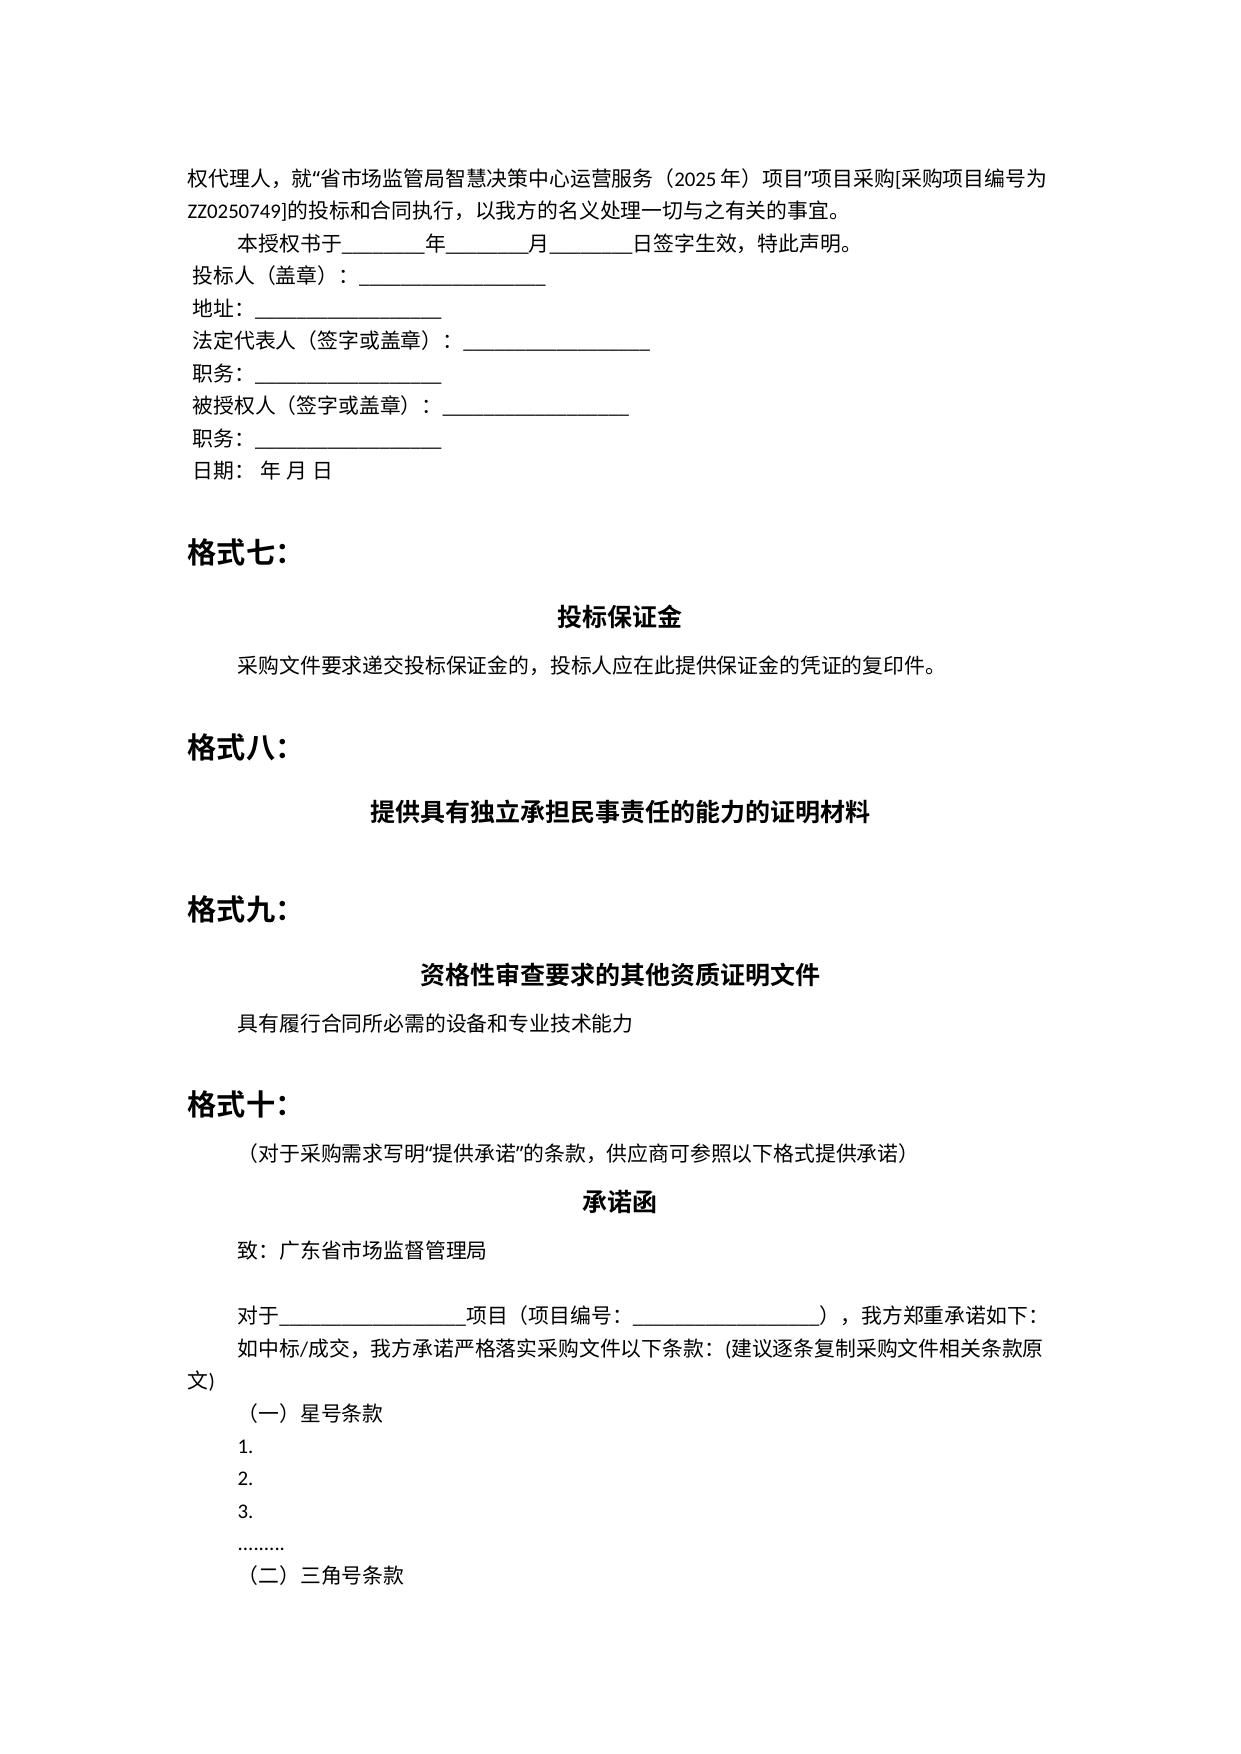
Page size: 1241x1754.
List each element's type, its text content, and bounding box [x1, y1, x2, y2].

text 投标保证金 [187, 584, 1053, 649]
text 被授权人（签字或盖章）：__________________ [187, 389, 1053, 422]
text 格式八： [187, 714, 1053, 779]
text 资格性审查要求的其他资质证明文件 [187, 942, 1053, 1007]
text 格式七： [187, 519, 1053, 584]
text 采购文件要求递交投标保证金的，投标人应在此提供保证金的凭证的复印件。 [187, 649, 1053, 682]
text 格式九： [187, 877, 1053, 942]
text 格式十： [187, 1072, 1053, 1137]
text 地址：__________________ [187, 292, 1053, 324]
text 职务：__________________ [187, 422, 1053, 454]
text 日期： 年 月 日 [187, 454, 1053, 487]
text 承诺函 [187, 1169, 1053, 1234]
text 职务：__________________ [187, 357, 1053, 389]
text 提供具有独立承担民事责任的能力的证明材料 [187, 779, 1053, 844]
text 1. [187, 1429, 1053, 1462]
text 投标人（盖章）：__________________ [187, 259, 1053, 292]
text （二）三角号条款 [187, 1559, 1053, 1592]
text 本授权书于________年________月________日签字生效，特此声明。 [187, 227, 1053, 259]
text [187, 162, 1053, 227]
text 致：广东省市场监督管理局 [187, 1234, 1053, 1299]
text ......... [187, 1527, 1053, 1559]
text 对于__________________项目（项目编号：__________________），我方郑重承诺如下： [187, 1299, 1053, 1332]
text 法定代表人（签字或盖章）：__________________ [187, 324, 1053, 357]
text （一）星号条款 [187, 1397, 1053, 1429]
text 如中标/成交，我方承诺严格落实采购文件以下条款：(建议逐条复制采购文件相关条款原文) [187, 1332, 1053, 1397]
text （对于采购需求写明“提供承诺”的条款，供应商可参照以下格式提供承诺） [187, 1137, 1053, 1169]
text 3. [187, 1494, 1053, 1527]
text 2. [187, 1462, 1053, 1494]
text 具有履行合同所必需的设备和专业技术能力 [187, 1007, 1053, 1039]
